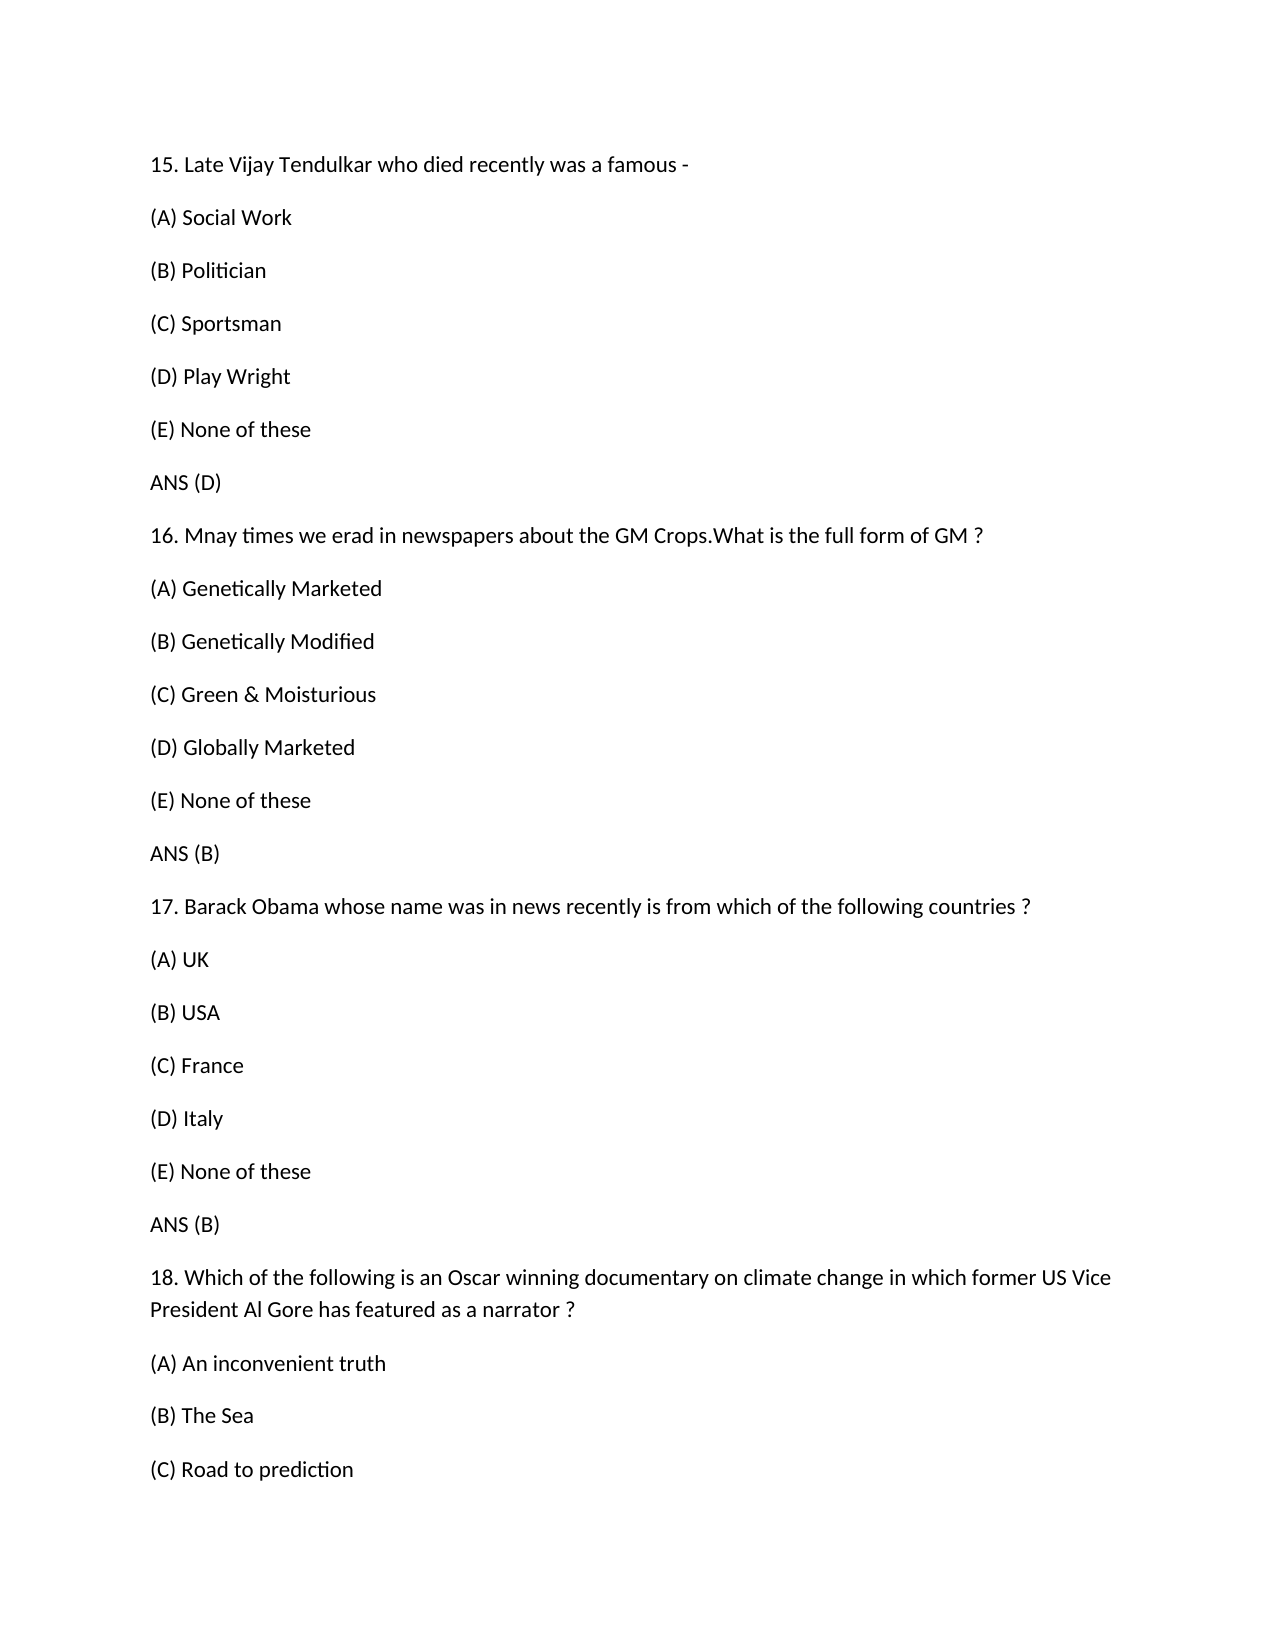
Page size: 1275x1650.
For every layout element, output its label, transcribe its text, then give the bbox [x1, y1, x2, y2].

text (B) Politician [150, 256, 1125, 284]
text (C) Sportsman [150, 309, 1125, 337]
text (B) USA [150, 998, 1125, 1026]
text (D) Globally Marketed [150, 733, 1125, 761]
text ANS (D) [150, 468, 1125, 496]
text (B) The Sea [150, 1402, 1125, 1430]
text 16. Mnay times we erad in newspapers about the GM Crops.What is the full form of GM ? [150, 521, 1125, 549]
text ANS (B) [150, 1210, 1125, 1238]
text 18. Which of the following is an Oscar winning documentary on climate change in which former US Vice President Al Gore has featured as a narrator ? [150, 1263, 1125, 1324]
text (B) Genetically Modified [150, 627, 1125, 655]
text (C) France [150, 1051, 1125, 1079]
text (A) An inconvenient truth [150, 1349, 1125, 1377]
text (A) Social Work [150, 203, 1125, 231]
text (C) Road to prediction [150, 1455, 1125, 1483]
text (E) None of these [150, 1157, 1125, 1185]
text (C) Green & Moisturious [150, 680, 1125, 708]
text (D) Play Wright [150, 362, 1125, 390]
text (D) Italy [150, 1104, 1125, 1132]
text ANS (B) [150, 839, 1125, 867]
text (A) UK [150, 945, 1125, 973]
text (E) None of these [150, 415, 1125, 443]
text 17. Barack Obama whose name was in news recently is from which of the following countries ? [150, 892, 1125, 920]
text (A) Genetically Marketed [150, 574, 1125, 602]
text (E) None of these [150, 786, 1125, 814]
text 15. Late Vijay Tendulkar who died recently was a famous - [150, 150, 1125, 178]
